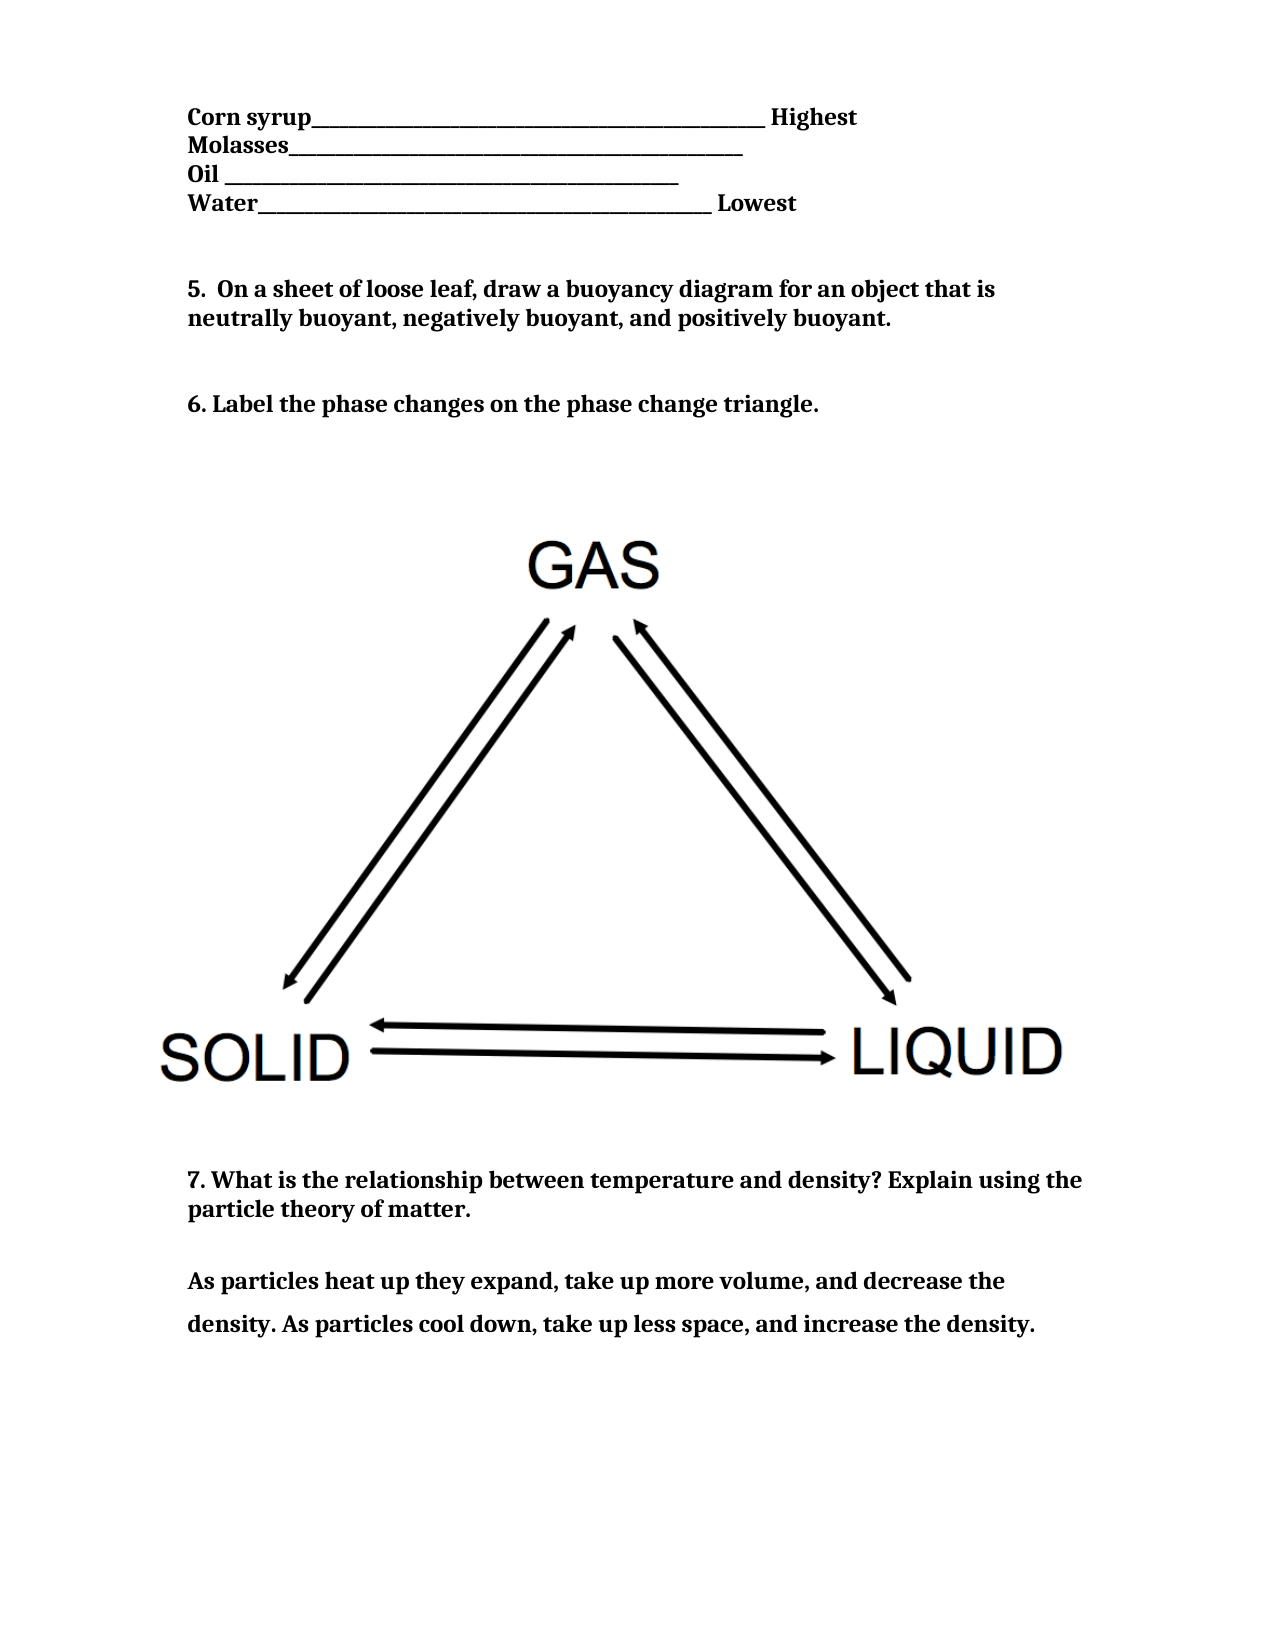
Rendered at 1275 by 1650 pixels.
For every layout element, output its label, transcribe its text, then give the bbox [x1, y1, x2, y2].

text As particles heat up they expand, take up more volume, and decrease the density. As particles cool down, take up less space, and increase the density. [187, 1267, 1087, 1339]
text 7. What is the relationship between temperature and density? Explain using the particle theory of matter. [187, 1166, 1087, 1224]
text Corn syrup_________________________________________________ Highest [187, 103, 1087, 131]
text 5. On a sheet of loose leaf, draw a buoyancy diagram for an object that is neutrally buoyant, negatively buoyant, and positively buoyant. [187, 275, 1087, 333]
text Water_________________________________________________ Lowest [187, 189, 1087, 218]
picture [18, 339, 1219, 1421]
text Molasses_________________________________________________ [187, 131, 1087, 160]
text Oil _________________________________________________ [187, 160, 1087, 189]
text 6. Label the phase changes on the phase change triangle. [187, 390, 1087, 419]
